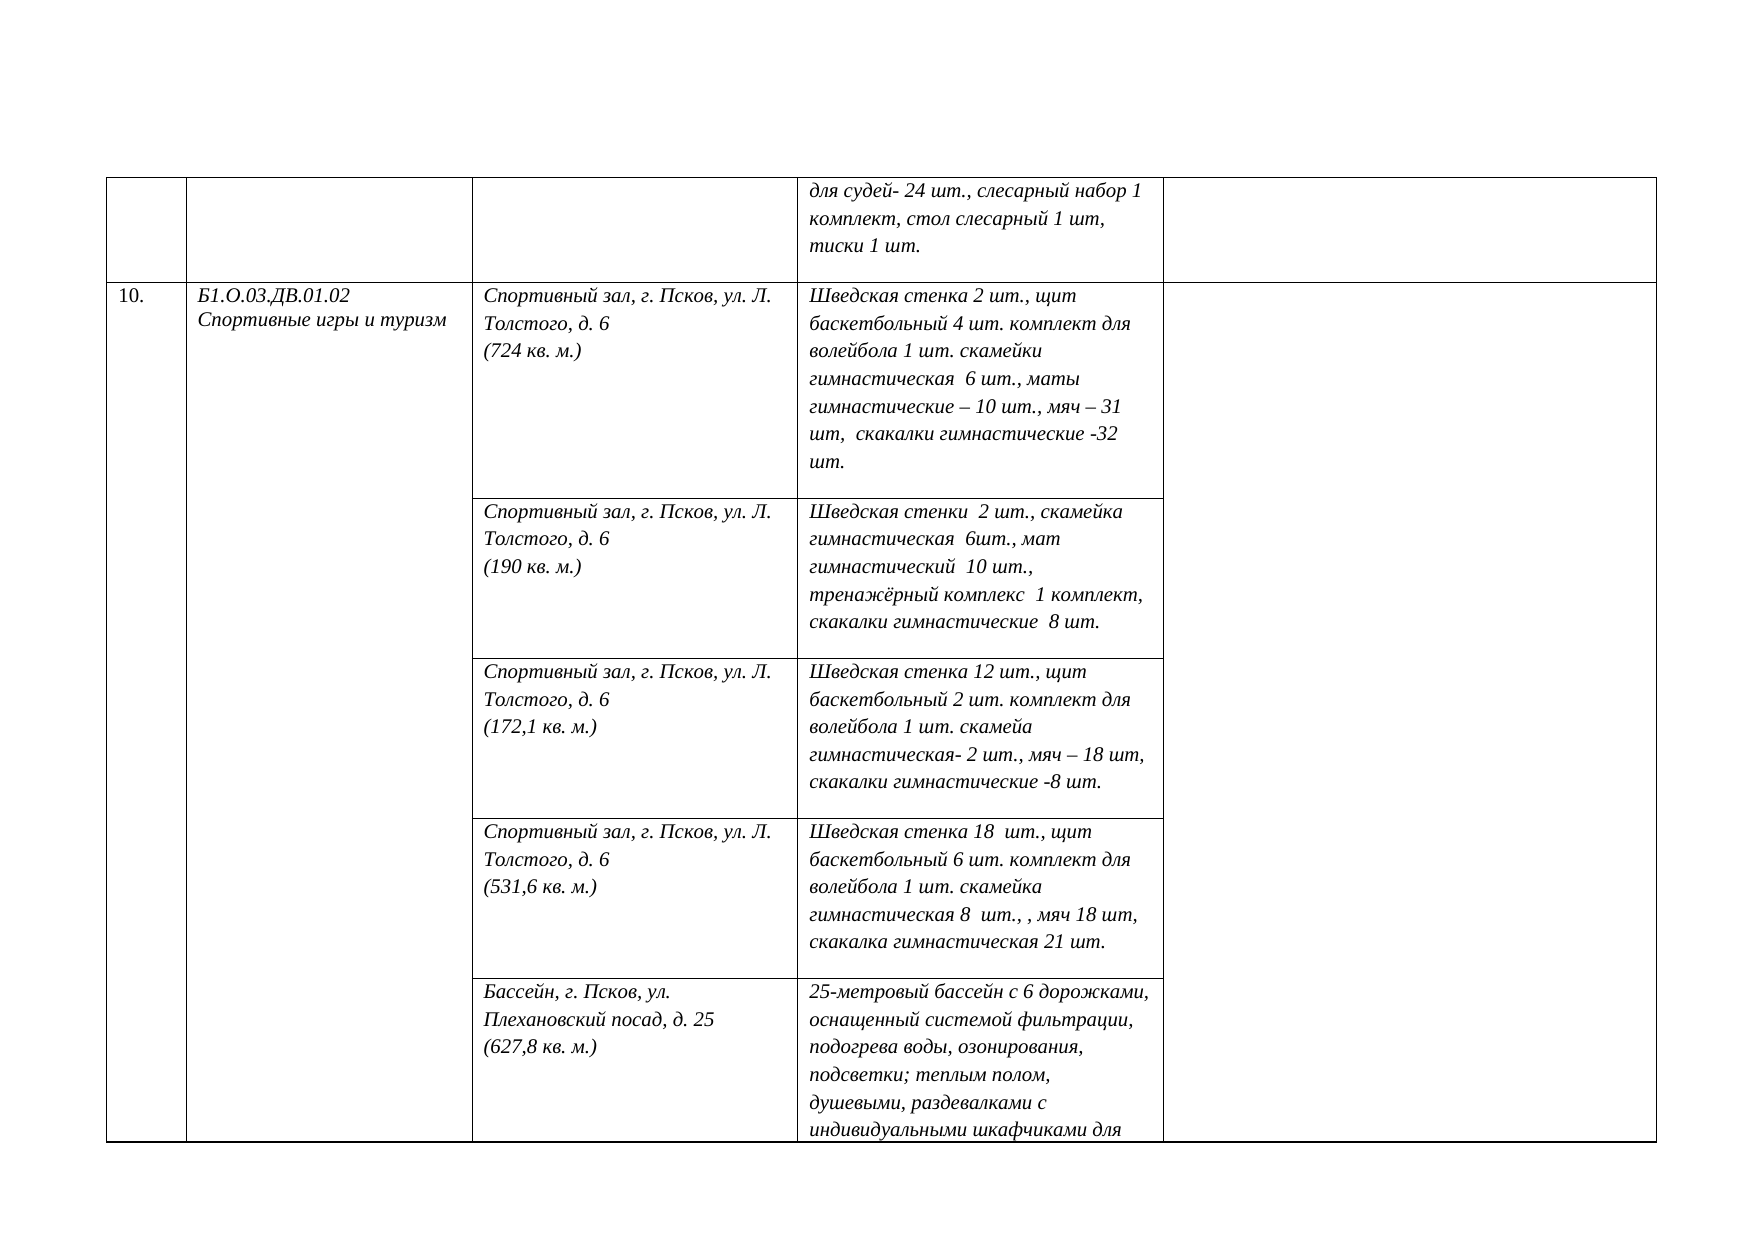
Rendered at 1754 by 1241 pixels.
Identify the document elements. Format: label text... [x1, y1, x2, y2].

table_cell Спортивный зал, г. Псков, ул. Л. Толстого, д. 6 (190 кв. м.) [473, 499, 797, 658]
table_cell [473, 979, 797, 1141]
table_cell 10. [107, 283, 186, 1141]
table_cell Шведская стенка 2 шт., щит баскетбольный 4 шт. комплект для волейбола 1 шт. скамейки гимнастическая 6 шт., маты гимнастические – 10 шт., мяч – 31 шт, скакалки гимнастические -32 шт. [798, 283, 1163, 498]
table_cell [473, 178, 797, 282]
table_cell Шведская стенка 12 шт., щит баскетбольный 2 шт. комплект для волейбола 1 шт. скамейа гимнастическая- 2 шт., мяч – 18 шт, скакалки гимнастические -8 шт. [798, 659, 1163, 818]
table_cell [798, 178, 1163, 282]
table_cell Шведская стенка 18 шт., щит баскетбольный 6 шт. комплект для волейбола 1 шт. скамейка гимнастическая 8 шт., , мяч 18 шт, скакалка гимнастическая 21 шт. [798, 819, 1163, 978]
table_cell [798, 979, 1163, 1141]
table_cell Спортивный зал, г. Псков, ул. Л. Толстого, д. 6 (172,1 кв. м.) [473, 659, 797, 818]
table_cell Спортивный зал, г. Псков, ул. Л. Толстого, д. 6 (531,6 кв. м.) [473, 819, 797, 978]
table_cell Спортивный зал, г. Псков, ул. Л. Толстого, д. 6 (724 кв. м.) [473, 283, 797, 498]
table_cell [1164, 283, 1656, 1141]
table_cell Шведская стенки 2 шт., скамейка гимнастическая 6шт., мат гимнастический 10 шт., тренажёрный комплекс 1 комплект, скакалки гимнастические 8 шт. [798, 499, 1163, 658]
table_cell Б1.О.03.ДВ.01.02 Спортивные игры и туризм [187, 283, 472, 1141]
